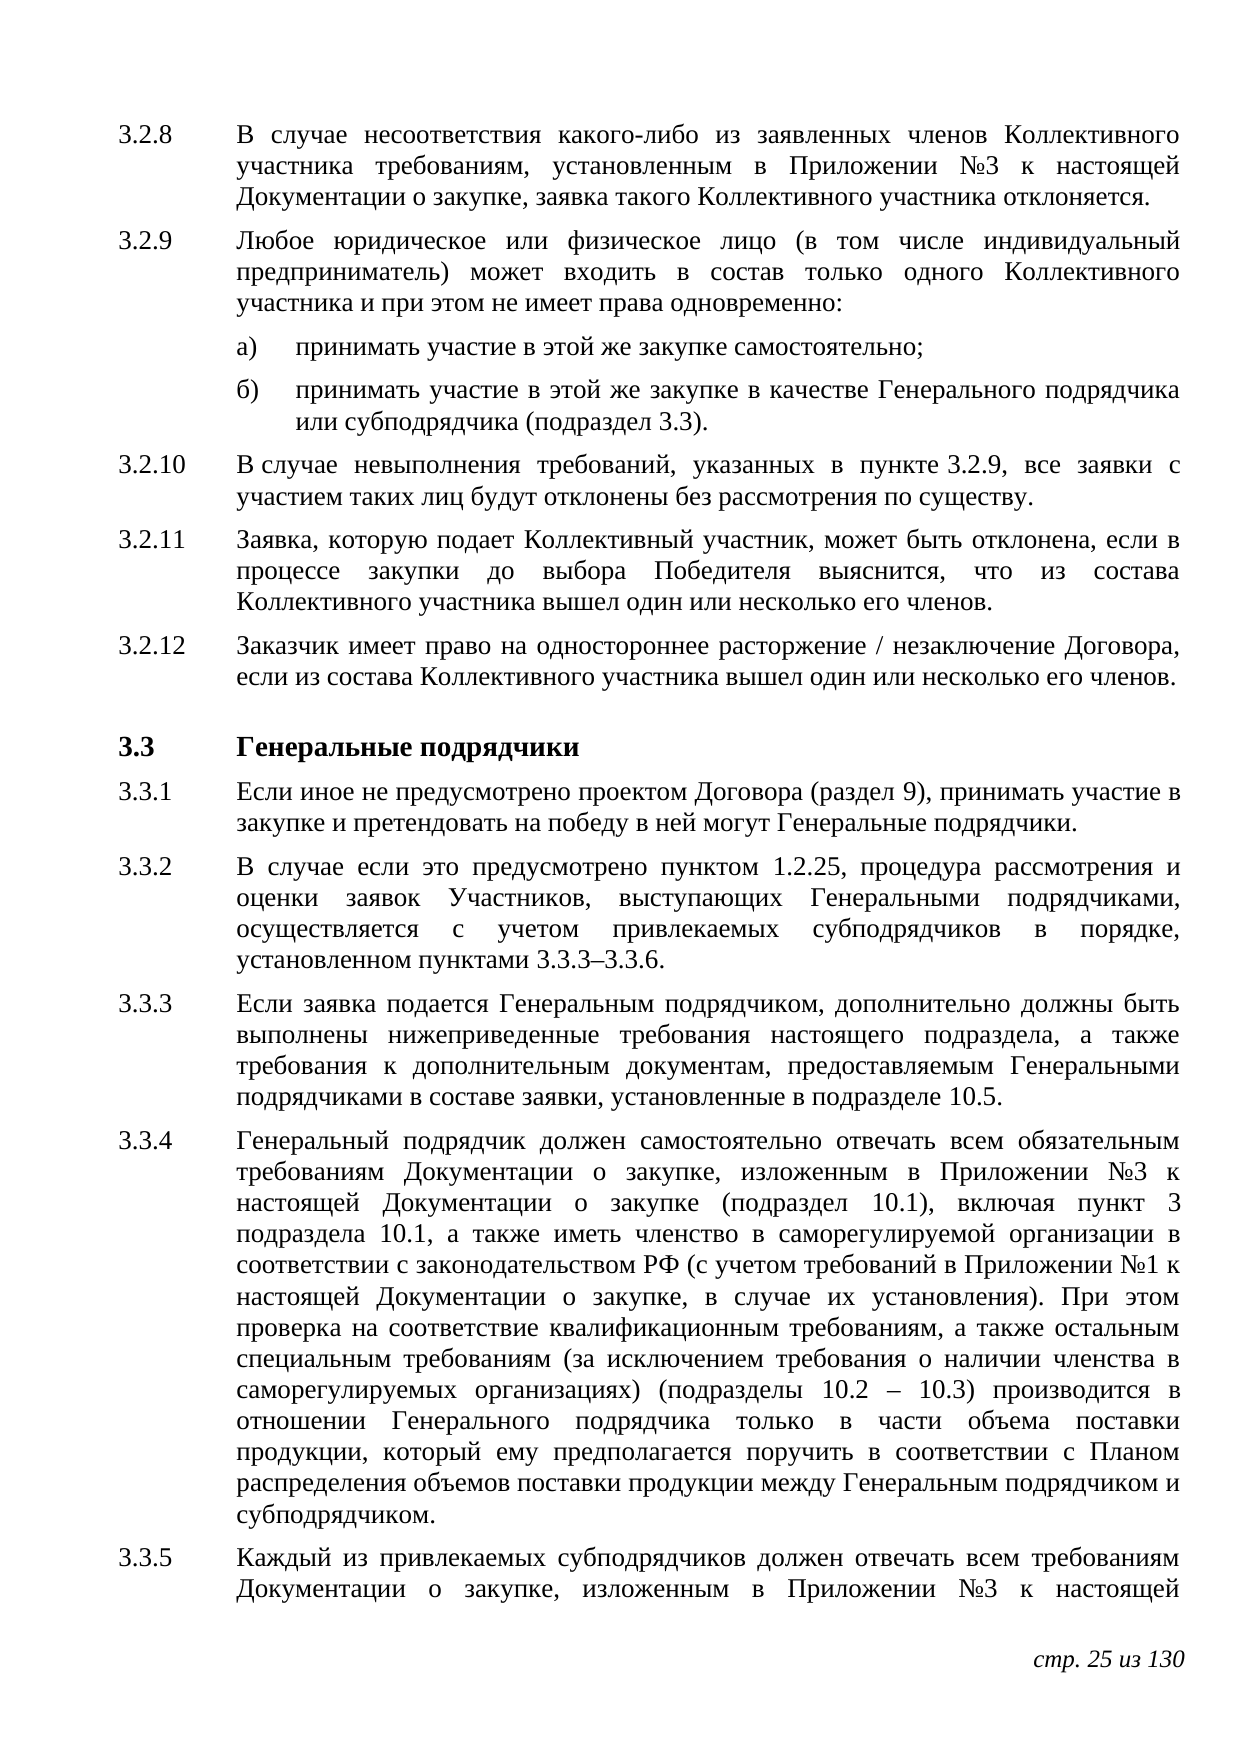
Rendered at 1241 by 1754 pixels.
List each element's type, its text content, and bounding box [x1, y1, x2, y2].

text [118, 1541, 1181, 1604]
text В случае несоответствия какого-либо из заявленных членов Коллективного участника требованиям, установленным в Приложении №3 к настоящей Документации о закупке, заявка такого Коллективного участника отклоняется. [118, 118, 1181, 212]
text Заявка, которую подает Коллективный участник, может быть отклонена, если в процессе закупки до выбора Победителя выяснится, что из состава Коллективного участника вышел один или несколько его членов. [118, 523, 1181, 617]
text В случае невыполнения требований, указанных в пункте 3.2.9, все заявки с участием таких лиц будут отклонены без рассмотрения по существу. [118, 448, 1181, 511]
text Если заявка подается Генеральным подрядчиком, дополнительно должны быть выполнены нижеприведенные требования настоящего подраздела, а также требования к дополнительным документам, предоставляемым Генеральными подрядчиками в составе заявки, установленные в подразделе 10.5. [118, 987, 1181, 1111]
text В случае если это предусмотрено пунктом 1.2.25, процедура рассмотрения и оценки заявок Участников, выступающих Генеральными подрядчиками, осуществляется с учетом привлекаемых субподрядчиков в порядке, установленном пунктами 3.3.3–3.3.6. [118, 850, 1181, 974]
text принимать участие в этой же закупке самостоятельно; [236, 330, 1181, 361]
text Генеральный подрядчик должен самостоятельно отвечать всем обязательным требованиям Документации о закупке, изложенным в Приложении №3 к настоящей Документации о закупке (подраздел 10.1), включая пункт 3 подраздела 10.1, а также иметь членство в саморегулируемой организации в соответствии с законодательством РФ (с учетом требований в Приложении №1 к настоящей Документации о закупке, в случае их установления). При этом проверка на соответствие квалификационным требованиям, а также остальным специальным требованиям (за исключением требования о наличии членства в саморегулируемых организациях) (подразделы 10.2 – 10.3) производится в отношении Генерального подрядчика только в части объема поставки продукции, который ему предполагается поручить в соответствии с Планом распределения объемов поставки продукции между Генеральным подрядчиком и субподрядчиком. [118, 1124, 1181, 1529]
text Заказчик имеет право на одностороннее расторжение / незаключение Договора, если из состава Коллективного участника вышел один или несколько его членов. [118, 629, 1181, 691]
text принимать участие в этой же закупке в качестве Генерального подрядчика или субподрядчика (подраздел 3.3). [236, 374, 1181, 436]
subtitle Генеральные подрядчики [118, 729, 1181, 762]
text Любое юридическое или физическое лицо (в том числе индивидуальный предприниматель) может входить в состав только одного Коллективного участника и при этом не имеет права одновременно: [118, 224, 1181, 317]
text Если иное не предусмотрено проектом Договора (раздел 9), принимать участие в закупке и претендовать на победу в ней могут Генеральные подрядчики. [118, 775, 1181, 837]
